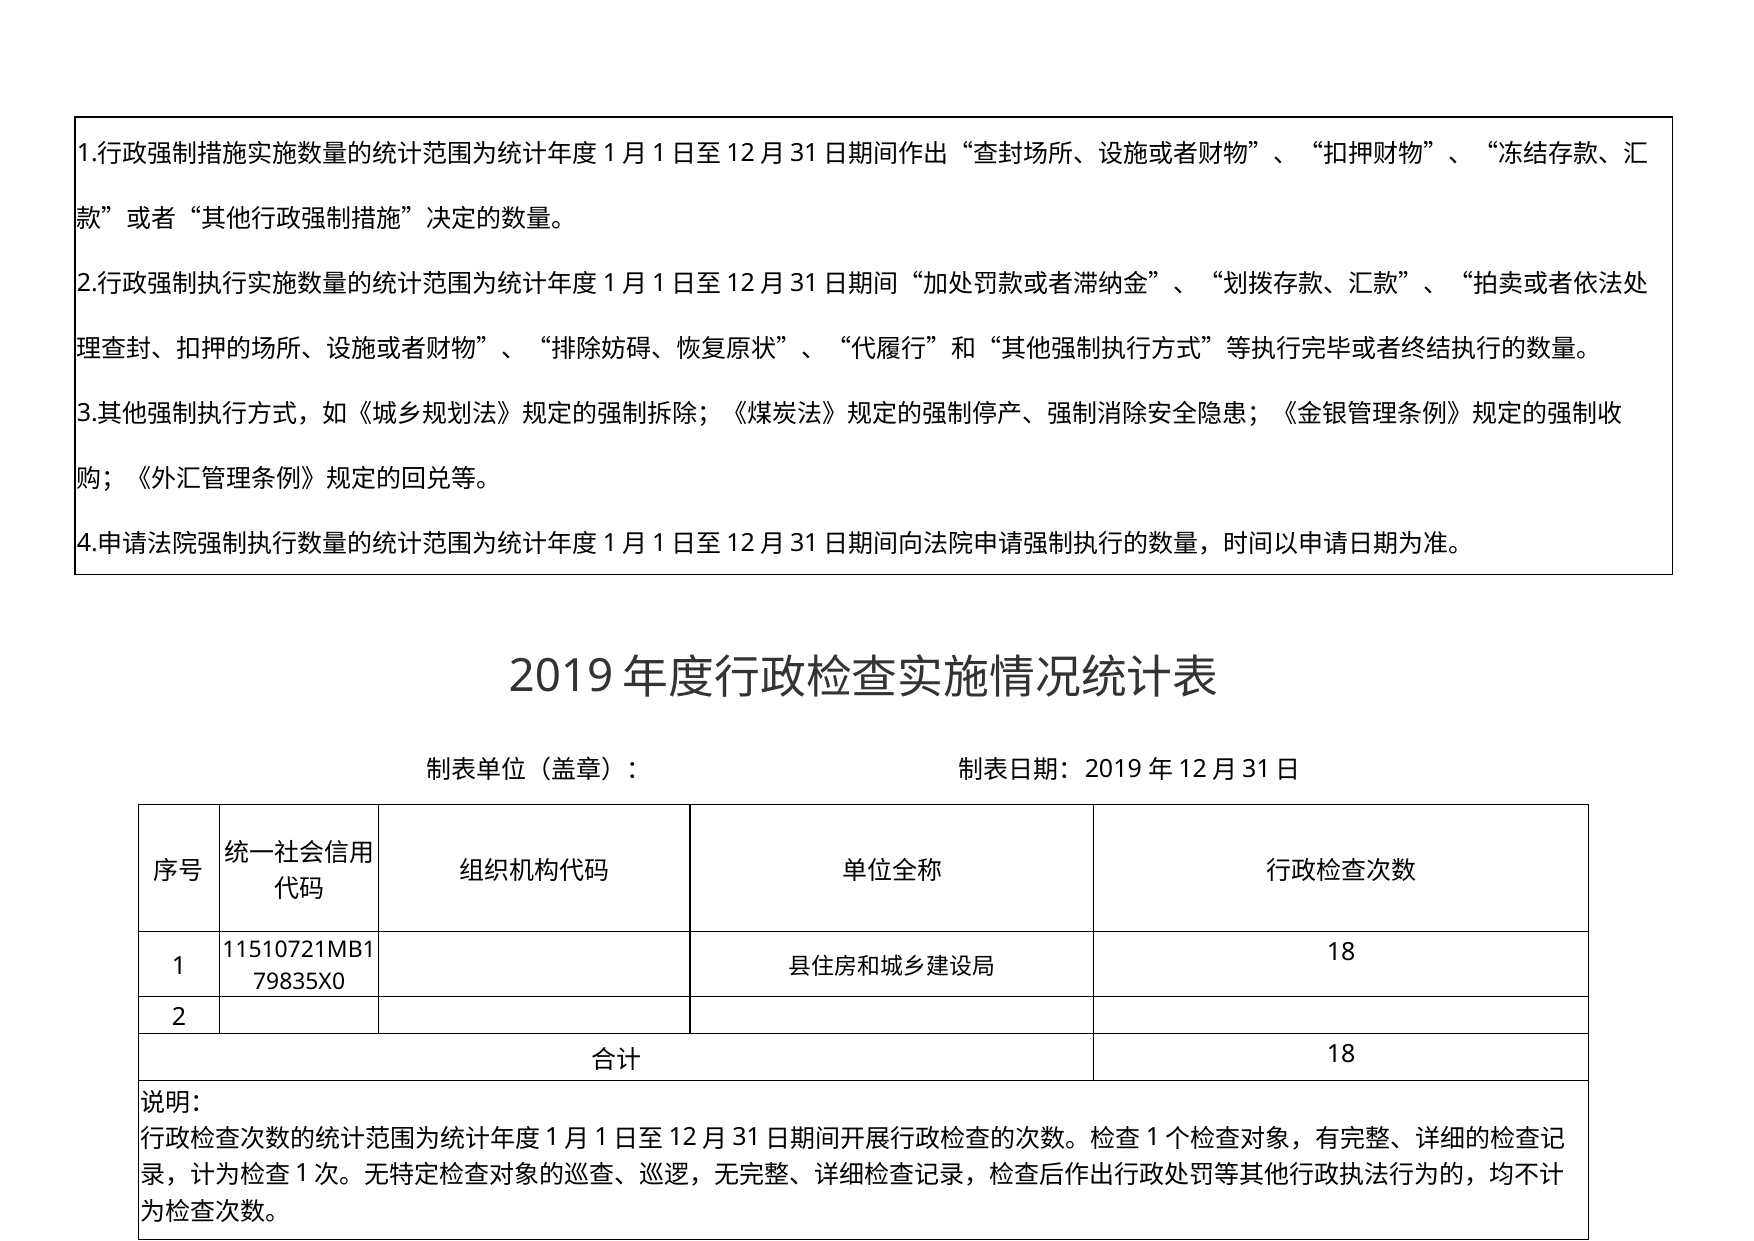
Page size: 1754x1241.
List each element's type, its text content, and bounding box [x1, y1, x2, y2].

table_cell [691, 997, 1093, 1033]
table_cell 合计 [139, 1034, 1093, 1080]
table_cell 县住房和城乡建设局 [691, 932, 1093, 996]
table_cell 组织机构代码 [379, 805, 689, 931]
table_cell 统一社会信用代码 [220, 805, 378, 931]
table_cell 序号 [139, 805, 219, 931]
table_cell 18 [1094, 1034, 1588, 1080]
table_cell [1094, 997, 1588, 1033]
table_cell [220, 997, 378, 1033]
table_cell 说明： 行政检查次数的统计范围为统计年度1月1日至12月31日期间开展行政检查的次数。检查1个检查对象，有完整、详细的检查记录，计为检查1次。无特定检查对象的巡查、巡逻，无完整、详细检查记录，检查后作出行政处罚等其他行政执法行为的，均不计为检查次数。 [139, 1081, 1588, 1239]
table_cell 单位全称 [691, 805, 1093, 931]
table_cell 1 [139, 932, 219, 996]
table_header 2019年度行政检查实施情况统计表 [138, 616, 1588, 729]
table_cell 制表单位（盖章）： 制表日期：2019 年12月31日 [138, 730, 1588, 803]
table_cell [76, 118, 1672, 574]
table_cell 18 [1094, 932, 1588, 996]
table_cell [379, 932, 689, 996]
table_cell 11510721MB179835X0 [220, 932, 378, 996]
table_cell [379, 997, 689, 1033]
table_cell 行政检查次数 [1094, 805, 1588, 931]
table_cell 2 [139, 997, 219, 1033]
